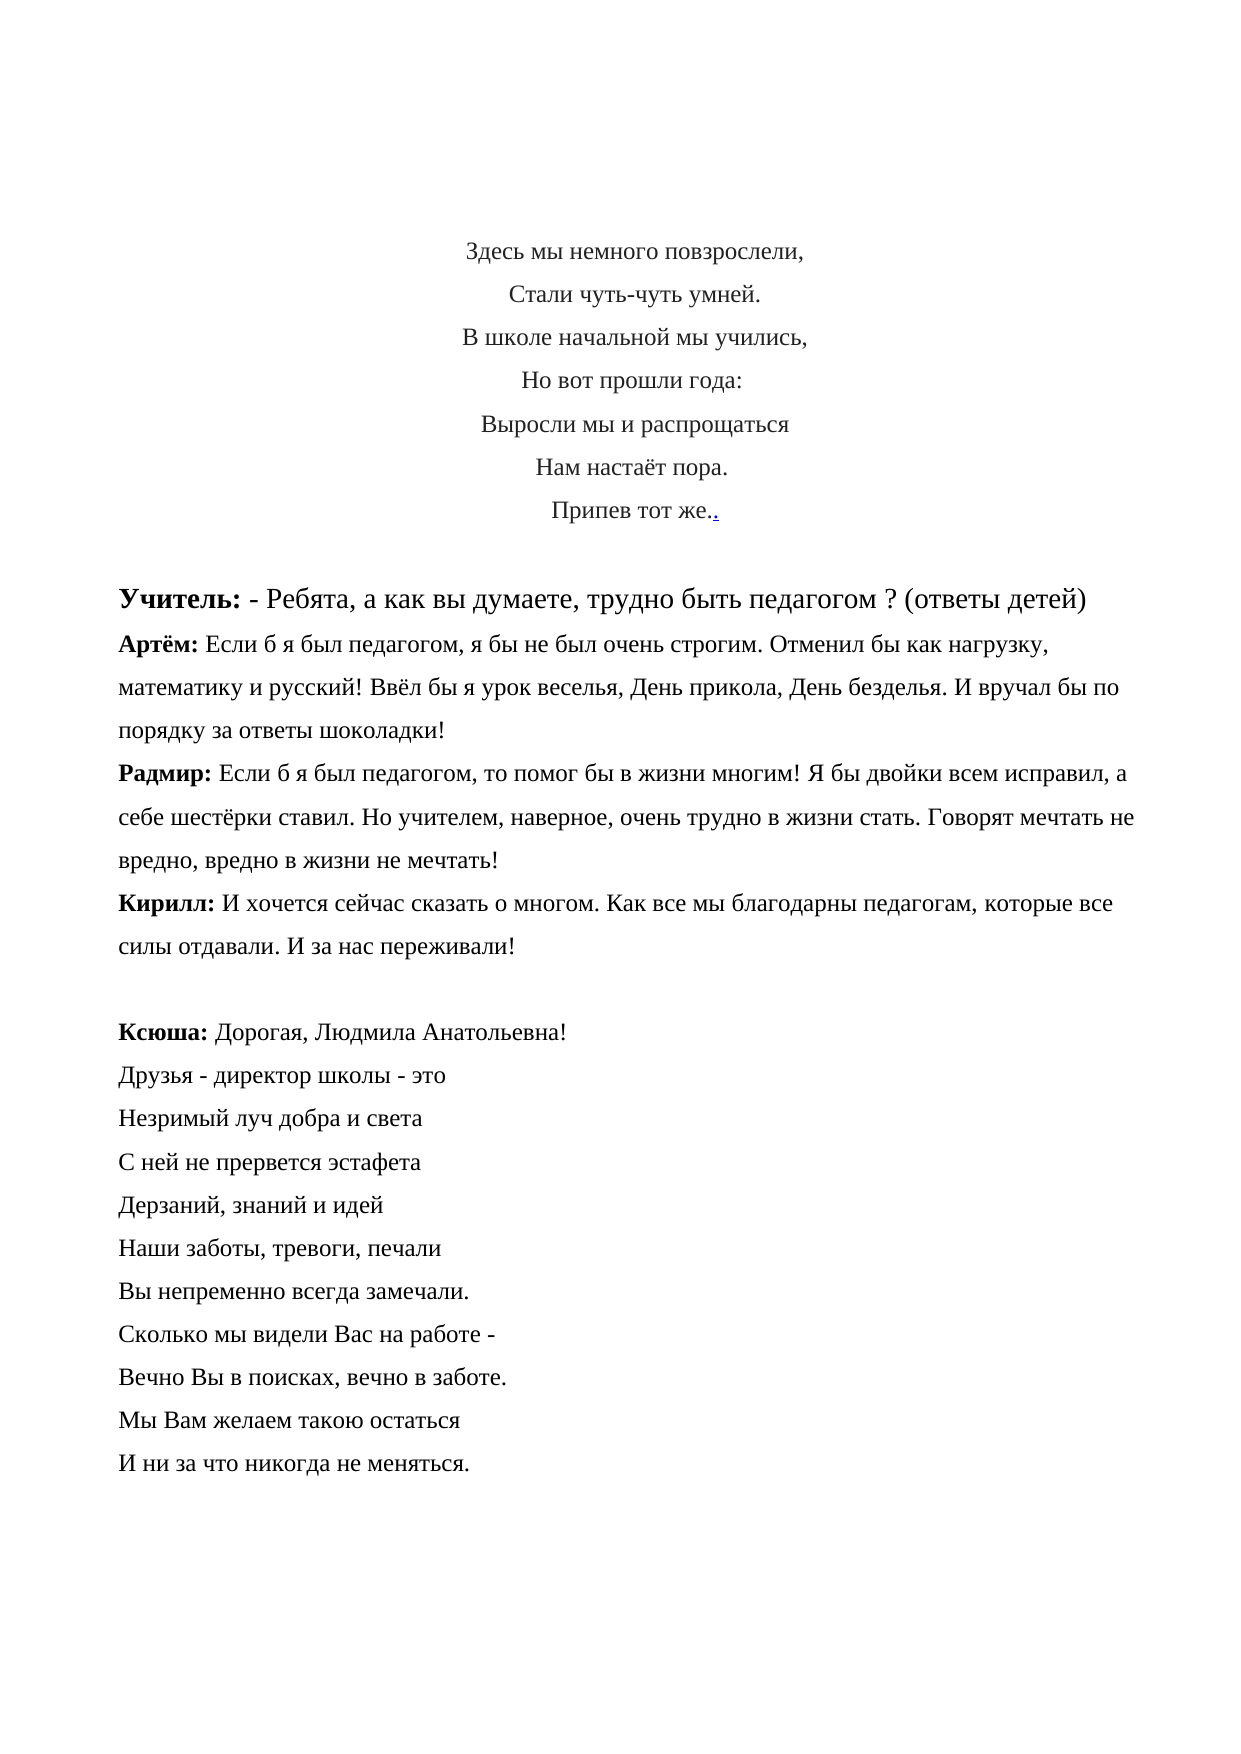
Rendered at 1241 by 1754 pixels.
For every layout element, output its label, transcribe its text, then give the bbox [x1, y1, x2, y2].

text Учитель: - Ребята, а как вы думаете, трудно быть педагогом ? (ответы детей) Артём: Если б я был педагогом, я бы не был очень строгим. Отменил бы как нагрузку, математику и русский! Ввёл бы я урок веселья, День прикола, День безделья. И вручал бы по порядку за ответы шоколадки! [118, 581, 1152, 744]
text Радмир: Если б я был педагогом, то помог бы в жизни многим! Я бы двойки всем исправил, а себе шестёрки ставил. Но учителем, наверное, очень трудно в жизни стать. Говорят мечтать не вредно, вредно в жизни не мечтать! Кирилл: И хочется сейчас сказать о многом. Как все мы благодарны педагогам, которые все силы отдавали. И за нас переживали! [118, 758, 1152, 960]
text Ксюша: Дорогая, Людмила Анатольевна! Друзья - директор школы - это Незримый луч добра и света С ней не прервется эстафета Дерзаний, знаний и идей Наши заботы, тревоги, печали Вы непременно всегда замечали. Сколько мы видели Вас на работе - Вечно Вы в поисках, вечно в заботе. Мы Вам желаем такою остаться И ни за что никогда не меняться. [118, 1017, 1152, 1477]
text Здесь мы немного повзрослели, Стали чуть-чуть умней. В школе начальной мы учились, Но вот прошли года: Выросли мы и распрощаться Нам настаёт пора. Припев тот же.. [118, 236, 1152, 524]
